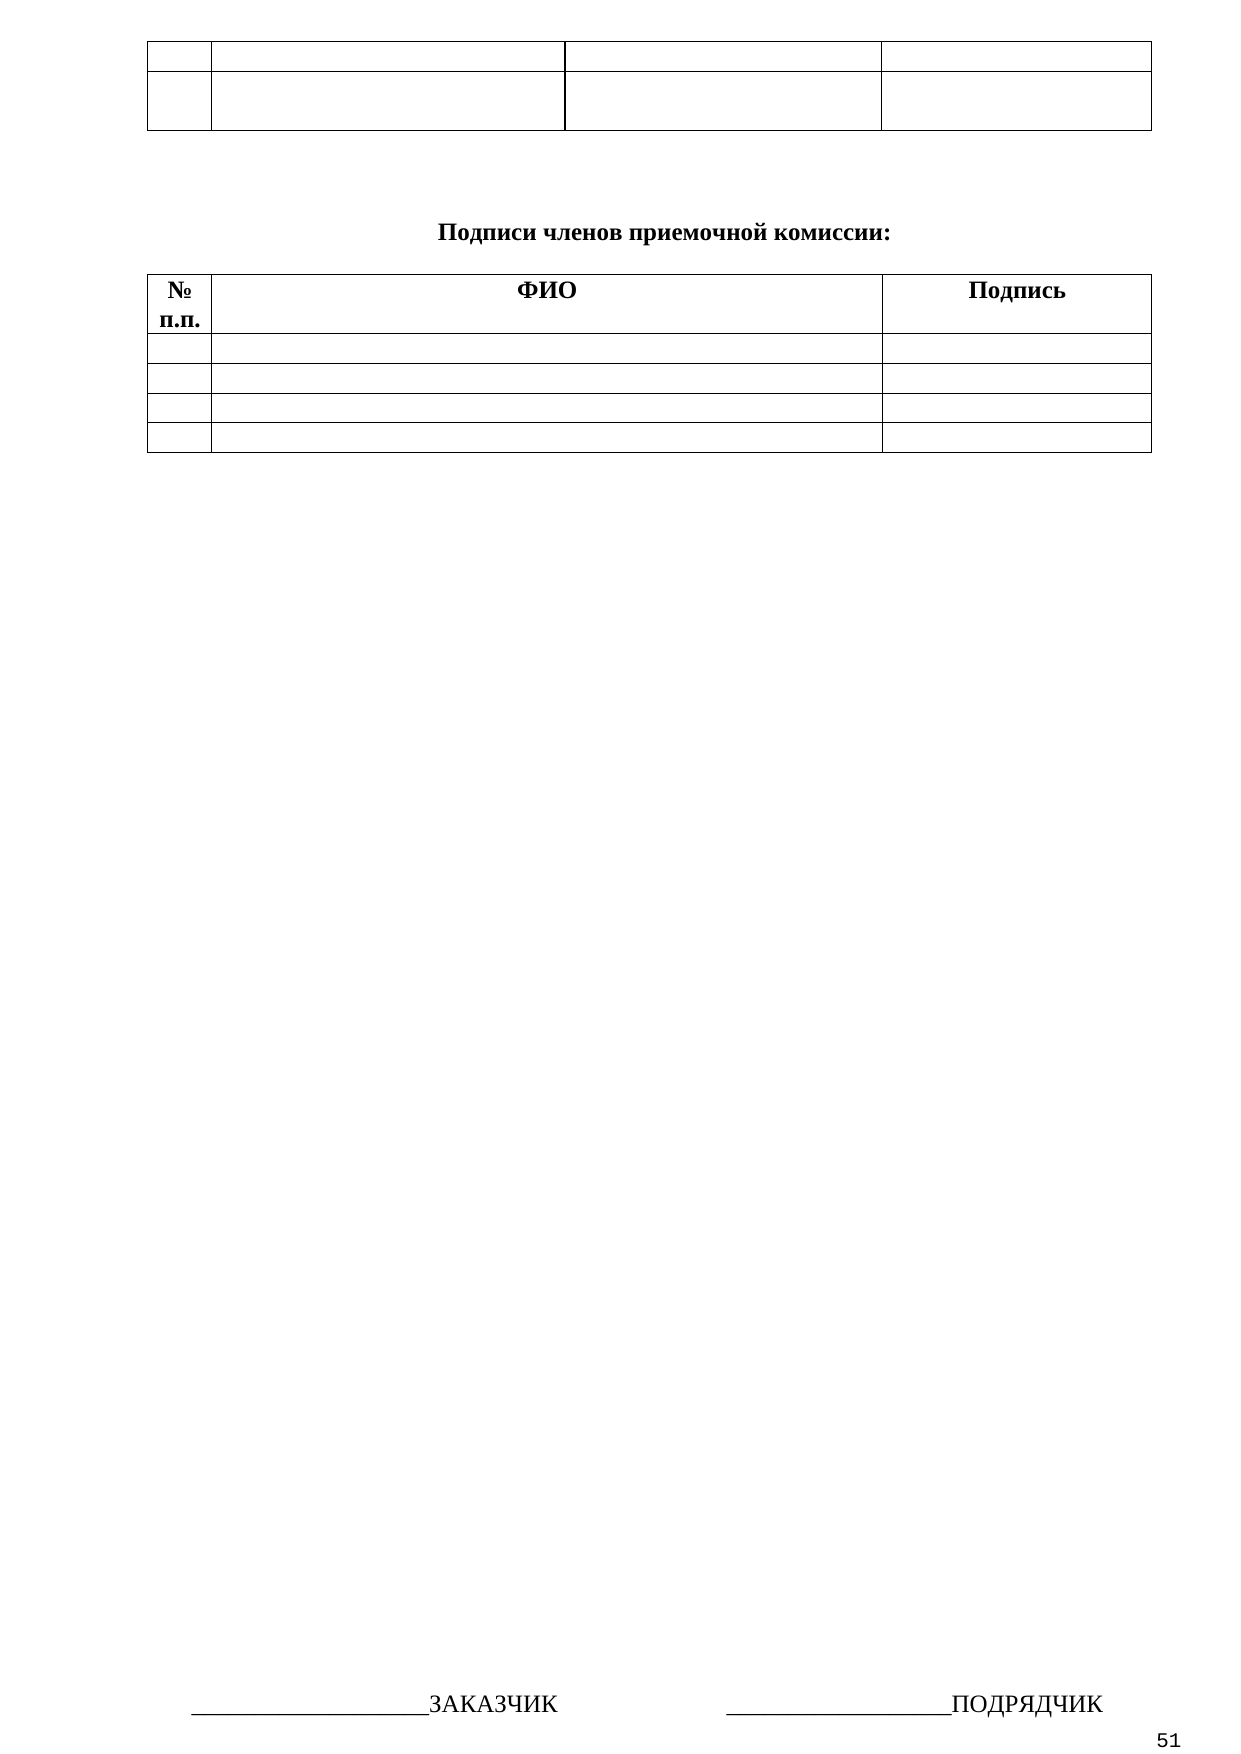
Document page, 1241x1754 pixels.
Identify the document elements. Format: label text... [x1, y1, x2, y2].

table_cell [212, 423, 882, 452]
table_header Подпись [883, 275, 1151, 333]
table_cell [212, 72, 564, 129]
table_cell [566, 72, 881, 129]
table_cell [148, 423, 211, 452]
table_cell [883, 423, 1151, 452]
table_cell [212, 394, 882, 422]
table_cell [883, 334, 1151, 363]
table_cell [148, 364, 211, 392]
table_cell [148, 42, 211, 71]
text Подписи членов приемочной комиссии: [148, 217, 1181, 246]
table_header ФИО [212, 275, 882, 333]
table_cell [566, 42, 881, 71]
table_cell [882, 42, 1151, 71]
table_cell [883, 394, 1151, 422]
table_cell [148, 334, 211, 363]
table_cell [148, 394, 211, 422]
table_header № п.п. [148, 275, 211, 333]
table_cell [212, 364, 882, 392]
table_cell [212, 42, 564, 71]
table_cell [212, 334, 882, 363]
table_cell [148, 72, 211, 129]
table_cell [882, 72, 1151, 129]
table_cell [883, 364, 1151, 392]
